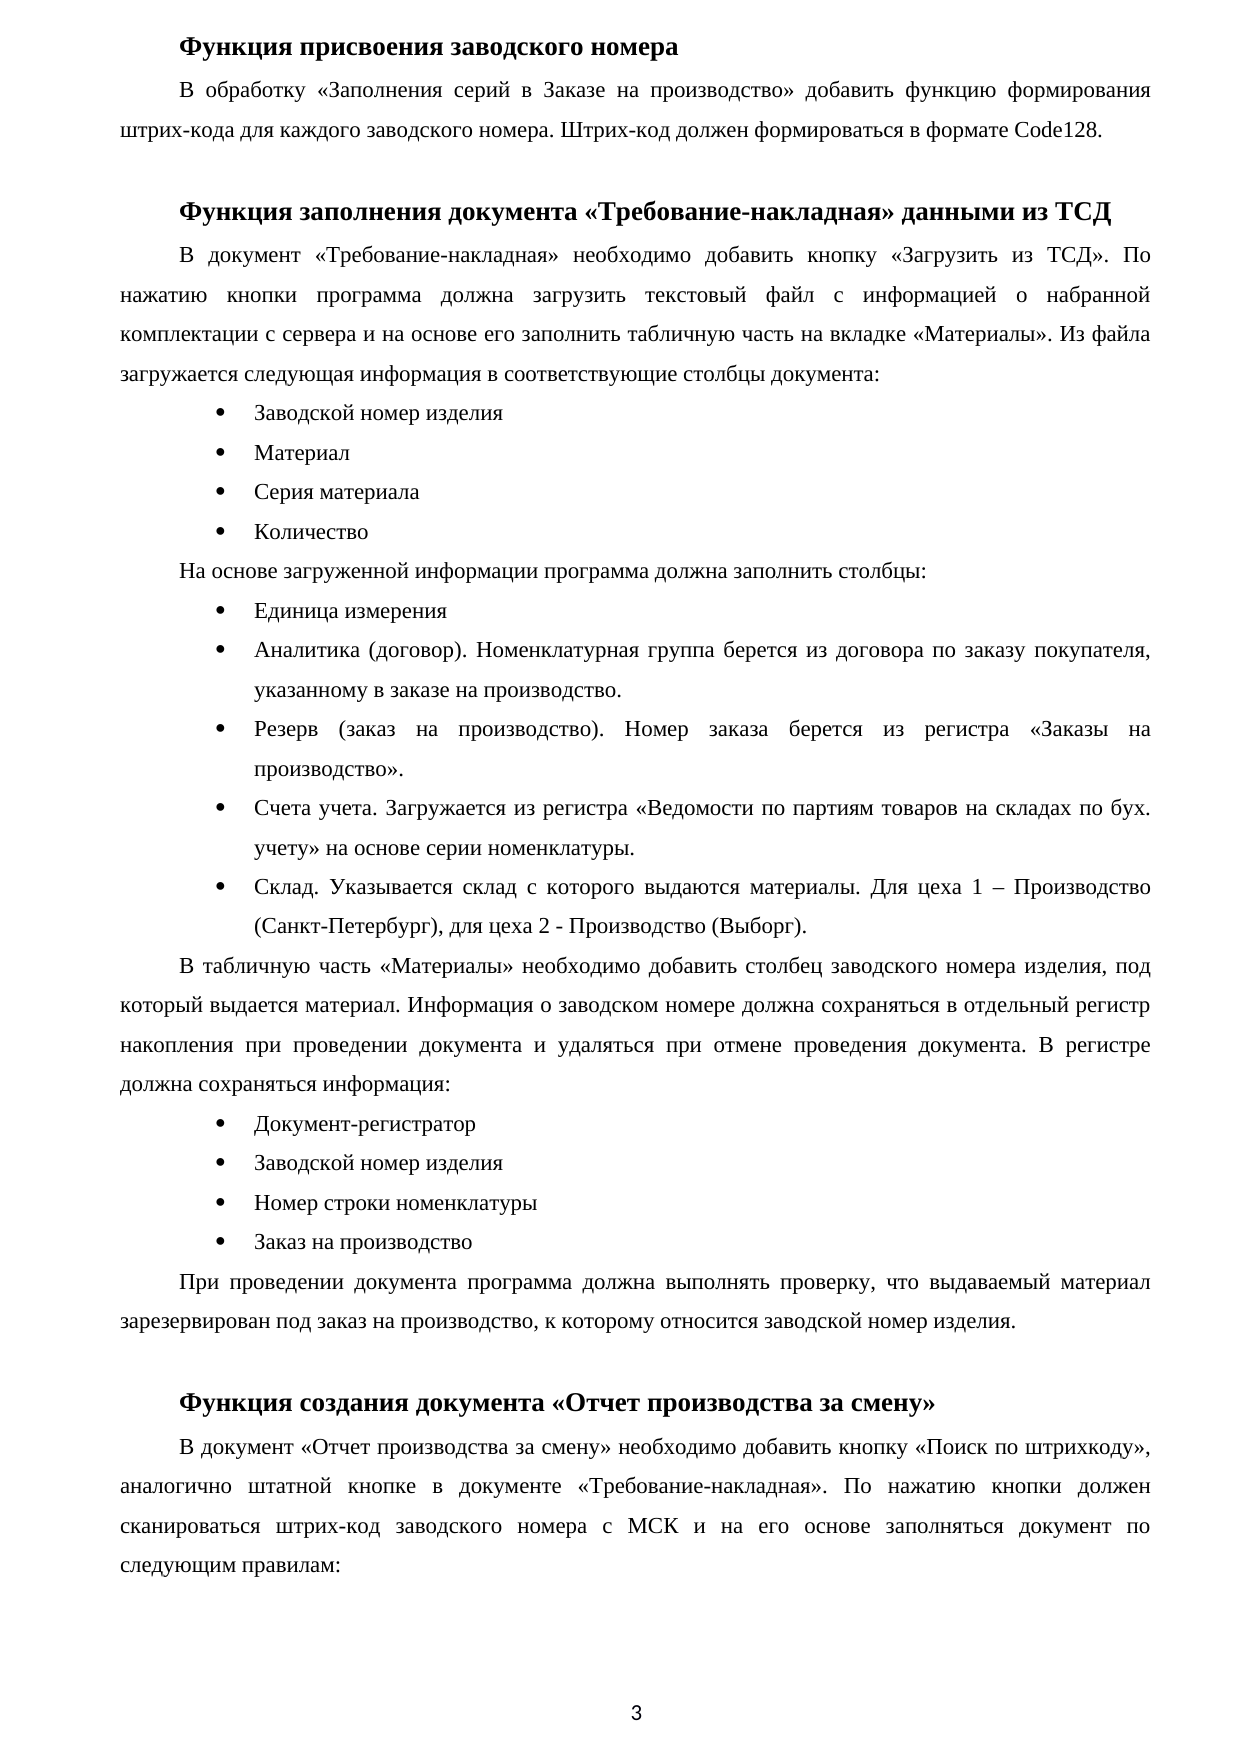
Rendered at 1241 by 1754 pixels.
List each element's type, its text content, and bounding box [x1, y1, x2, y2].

list Аналитика (договор). Номенклатурная группа берется из договора по заказу покупателя, указанному в заказе на производство. [216, 636, 1152, 702]
list Номер строки номенклатуры [216, 1189, 1152, 1215]
list Количество [216, 518, 1152, 544]
list Документ-регистратор [216, 1110, 1152, 1136]
list Счета учета. Загружается из регистра «Ведомости по партиям товаров на складах по бух. учету» на основе серии номенклатуры. [216, 794, 1152, 860]
text На основе загруженной информации программа должна заполнить столбцы: [120, 557, 1152, 583]
text В документ «Требование-накладная» необходимо добавить кнопку «Загрузить из ТСД». По нажатию кнопки программа должна загрузить текстовый файл с информацией о набранной комплектации с сервера и на основе его заполнить табличную часть на вкладке «Материалы». Из файла загружается следующая информация в соответствующие столбцы документа: [120, 241, 1152, 386]
text В табличную часть «Материалы» необходимо добавить столбец заводского номера изделия, под который выдается материал. Информация о заводском номере должна сохраняться в отдельный регистр накопления при проведении документа и удаляться при отмене проведения документа. В регистре должна сохраняться информация: [120, 952, 1152, 1097]
subtitle Функция заполнения документа «Требование-накладная» данными из ТСД [120, 195, 1152, 226]
list Склад. Указывается склад с которого выдаются материалы. Для цеха 1 – Производство (Санкт-Петербург), для цеха 2 - Производство (Выборг). [216, 873, 1152, 939]
list Заказ на производство [216, 1228, 1152, 1255]
list Заводской номер изделия [216, 399, 1152, 426]
subtitle Функция создания документа «Отчет производства за смену» [120, 1386, 1152, 1417]
list Материал [216, 439, 1152, 465]
text В обработку «Заполнения серий в Заказе на производство» добавить функцию формирования штрих-кода для каждого заводского номера. Штрих-код должен формироваться в формате Code128. [120, 76, 1152, 142]
text В документ «Отчет производства за смену» необходимо добавить кнопку «Поиск по штрихкоду», аналогично штатной кнопке в документе «Требование-накладная». По нажатию кнопки должен сканироваться штрих-код заводского номера с МСК и на его основе заполняться документ по следующим правилам: [120, 1433, 1152, 1578]
subtitle Функция присвоения заводского номера [120, 29, 1152, 61]
text При проведении документа программа должна выполнять проверку, что выдаваемый материал зарезервирован под заказ на производство, к которому относится заводской номер изделия. [120, 1268, 1152, 1334]
list Серия материала [216, 478, 1152, 504]
list Единица измерения [216, 597, 1152, 623]
list Резерв (заказ на производство). Номер заказа берется из регистра «Заказы на производство». [216, 715, 1152, 781]
list Заводской номер изделия [216, 1149, 1152, 1176]
